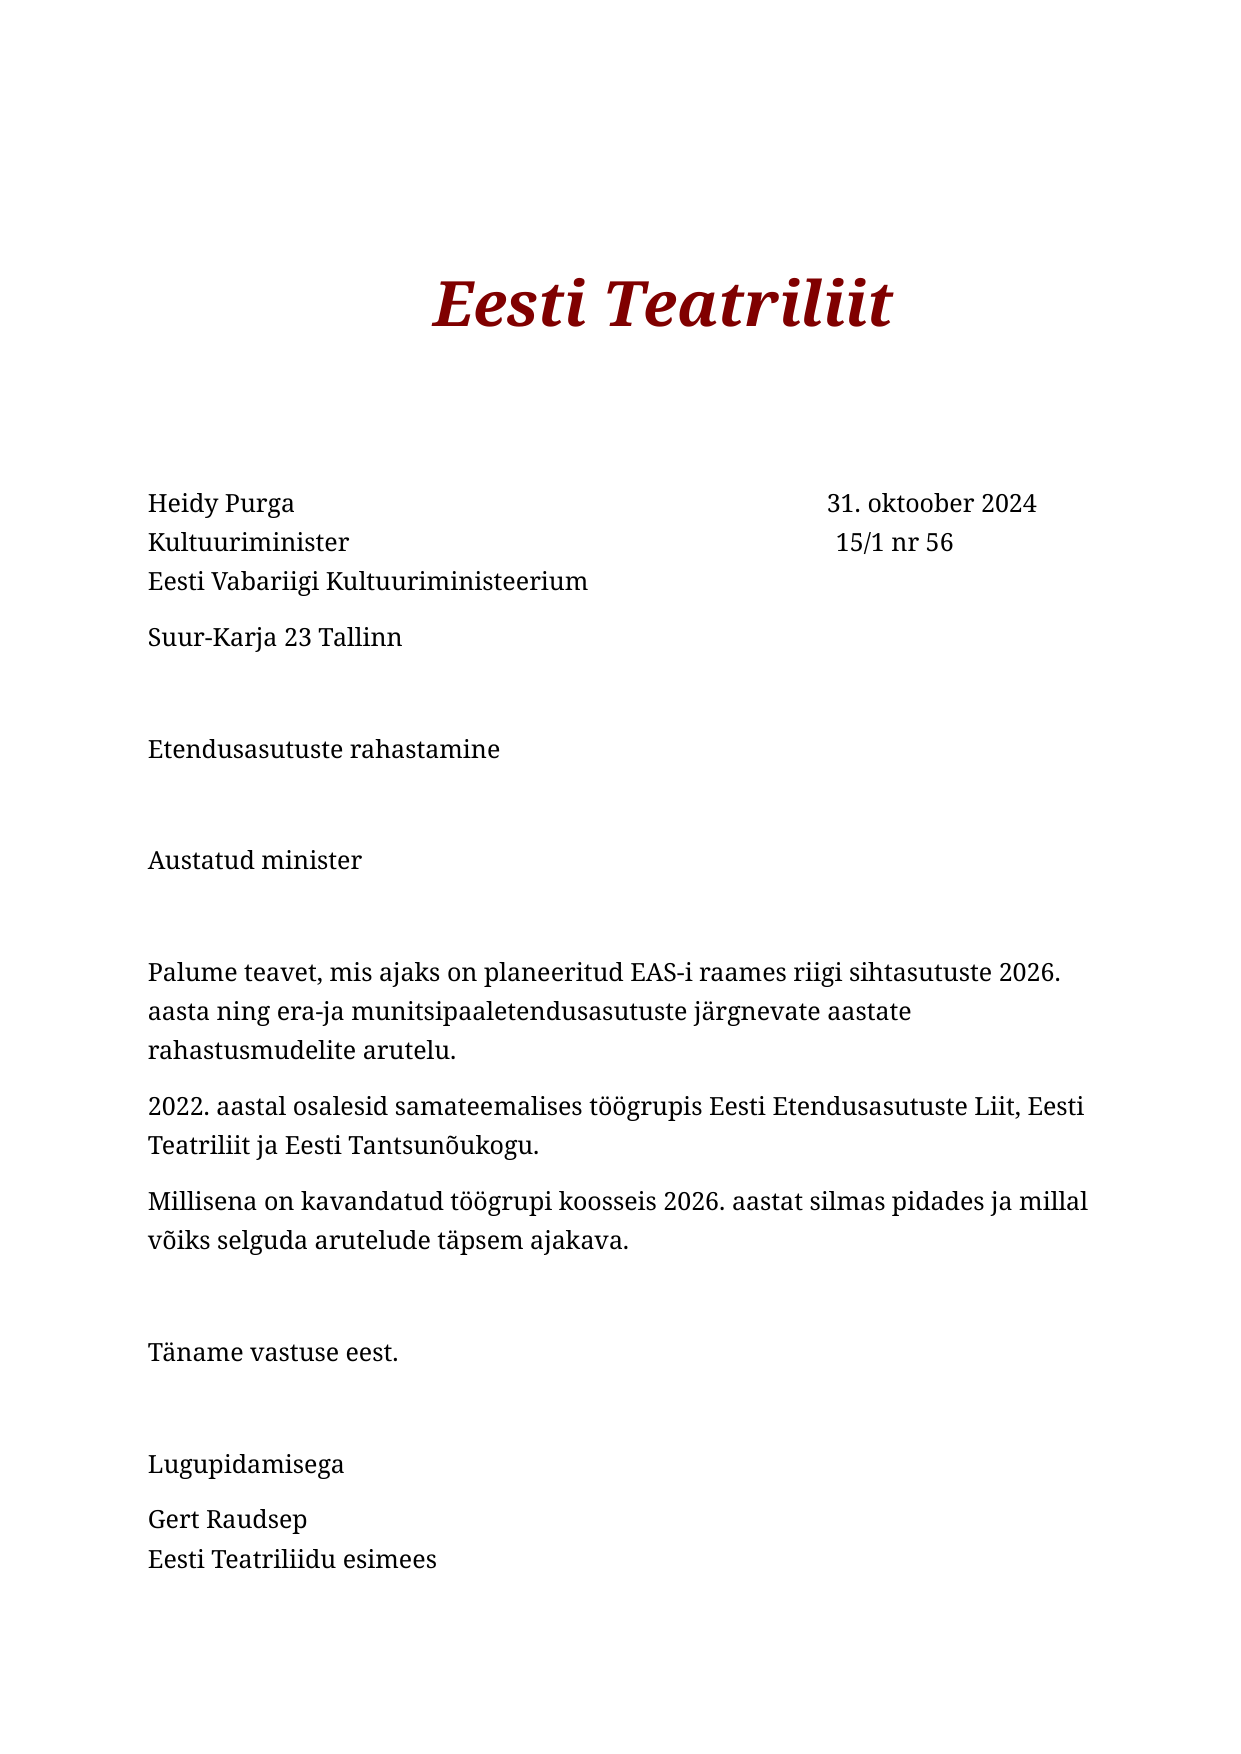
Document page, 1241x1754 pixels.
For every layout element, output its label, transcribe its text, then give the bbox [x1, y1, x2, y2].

text Suur-Karja 23 Tallinn [148, 619, 1093, 654]
text Täname vastuse eest. [148, 1334, 1093, 1369]
text Heidy Purga 31. oktoober 2024 Kultuuriminister 15/1 nr 56 Eesti Vabariigi Kultuuriministeerium [148, 485, 1093, 598]
text Etendusasutuste rahastamine [148, 731, 1093, 765]
text Eesti Teatriliit [148, 259, 1093, 344]
text 2022. aastal osalesid samateemalises töögrupis Eesti Etendusasutuste Liit, Eesti Teatriliit ja Eesti Tantsunõukogu. [148, 1089, 1093, 1162]
text Lugupidamisega [148, 1446, 1093, 1480]
text Gert Raudsep Eesti Teatriliidu esimees [148, 1502, 1093, 1575]
text Austatud minister [148, 843, 1093, 877]
text Palume teavet, mis ajaks on planeeritud EAS-i raames riigi sihtasutuste 2026. aasta ning era-ja munitsipaaletendusasutuste järgnevate aastate rahastusmudelite arutelu. [148, 954, 1093, 1067]
text Millisena on kavandatud töögrupi koosseis 2026. aastat silmas pidades ja millal võiks selguda arutelude täpsem ajakava. [148, 1184, 1093, 1257]
